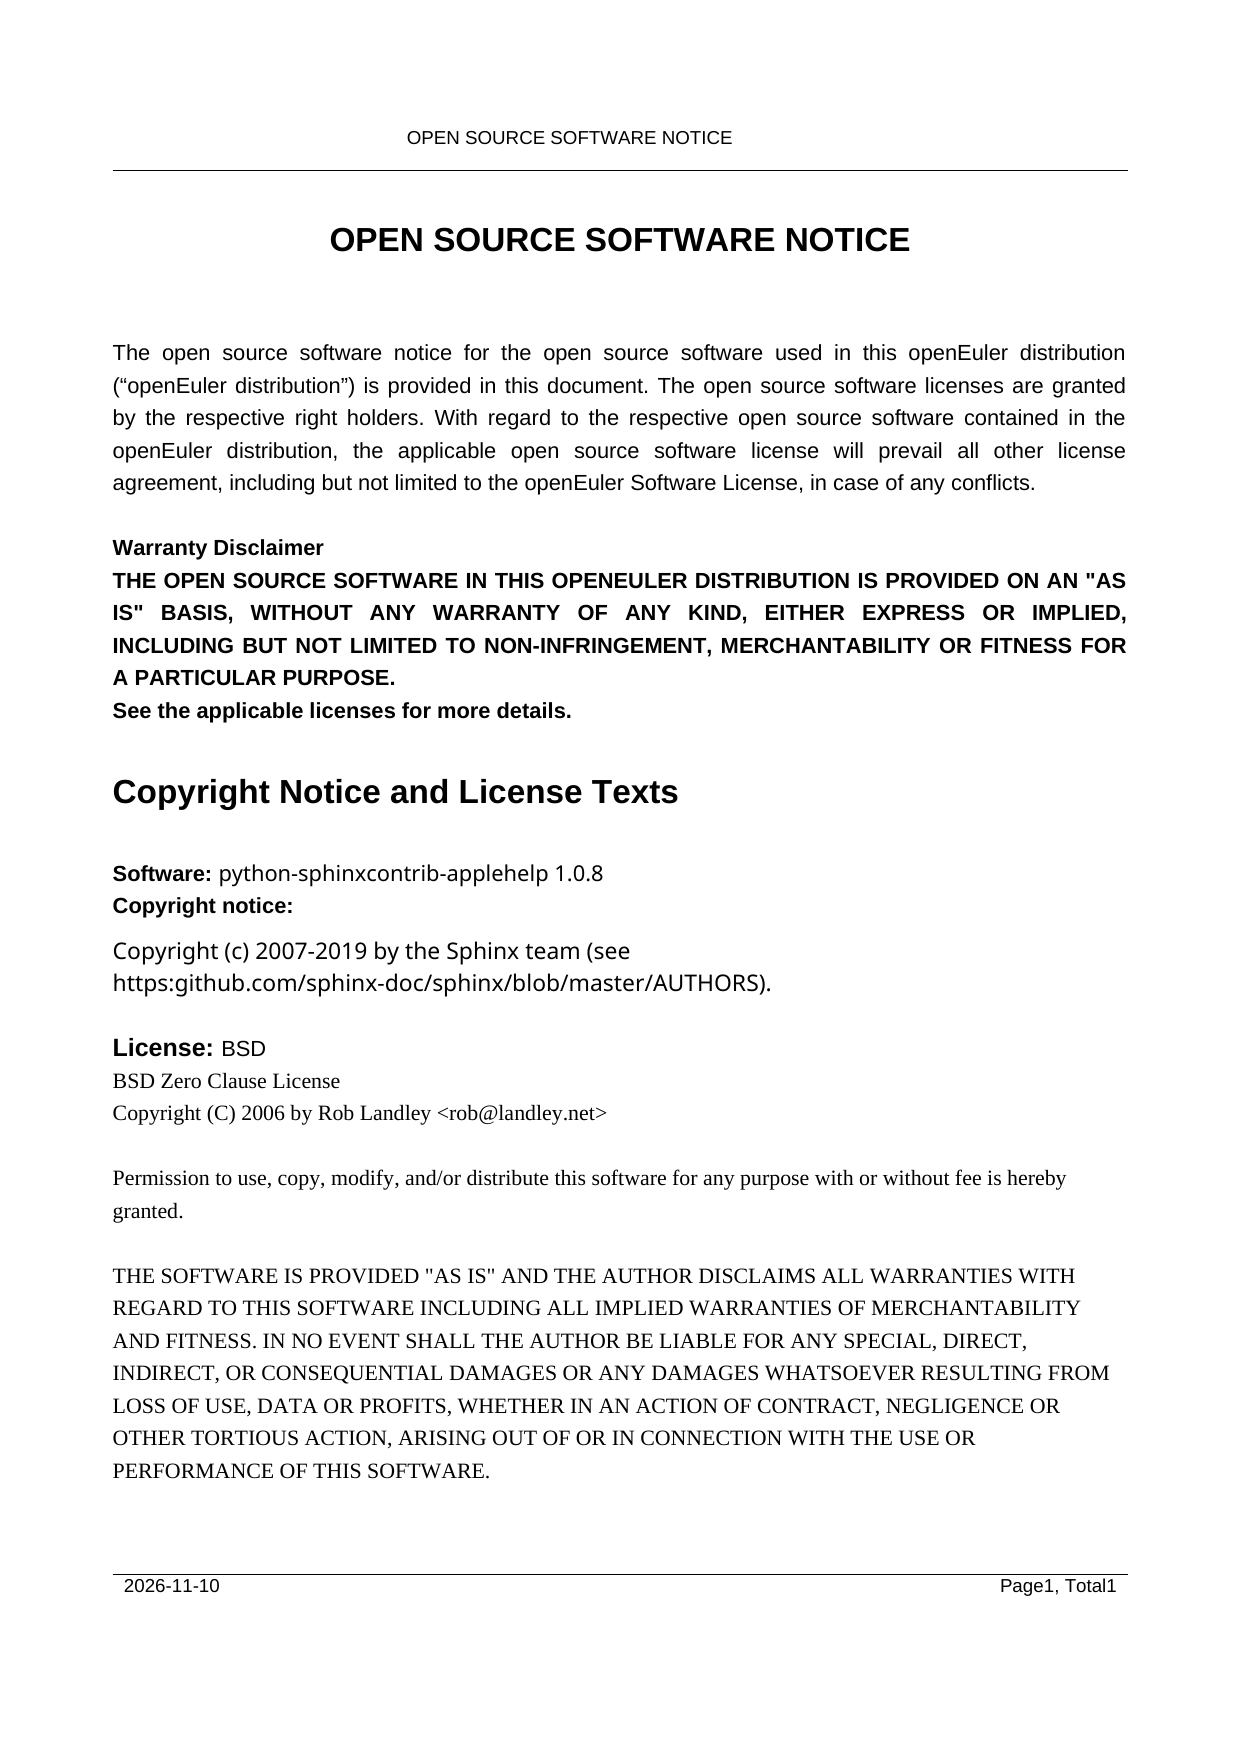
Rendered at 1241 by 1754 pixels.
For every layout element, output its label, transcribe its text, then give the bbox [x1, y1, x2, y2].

title Software: python-sphinxcontrib-applehelp 1.0.8 [112, 856, 1128, 889]
text Copyright (c) 2007-2019 by the Sphinx team (see https:github.com/sphinx-doc/sphinx/blob/master/AUTHORS). [112, 934, 1128, 1031]
text Warranty Disclaimer [112, 531, 1128, 564]
text THE OPEN SOURCE SOFTWARE IN THIS OPENEULER DISTRIBUTION IS PROVIDED ON AN "AS IS" BASIS, WITHOUT ANY WARRANTY OF ANY KIND, EITHER EXPRESS OR IMPLIED, INCLUDING BUT NOT LIMITED TO NON-INFRINGEMENT, MERCHANTABILITY OR FITNESS FOR A PARTICULAR PURPOSE. See the applicable licenses for more details. [112, 564, 1128, 726]
text Copyright notice: [112, 889, 1128, 921]
text The open source software notice for the open source software used in this openEuler distribution (“openEuler distribution”) is provided in this document. The open source software licenses are granted by the respective right holders. With regard to the respective open source software contained in the openEuler distribution, the applicable open source software license will prevail all other license agreement, including but not limited to the openEuler Software License, in case of any conflicts. [112, 336, 1128, 499]
text License: BSD [112, 1031, 1128, 1064]
text BSD Zero Clause License Copyright (C) 2006 by Rob Landley <rob@landley.net> Permission to use, copy, modify, and/or distribute this software for any purpose with or without fee is hereby granted. THE SOFTWARE IS PROVIDED "AS IS" AND THE AUTHOR DISCLAIMS ALL WARRANTIES WITH REGARD TO THIS SOFTWARE INCLUDING ALL IMPLIED WARRANTIES OF MERCHANTABILITY AND FITNESS. IN NO EVENT SHALL THE AUTHOR BE LIABLE FOR ANY SPECIAL, DIRECT, INDIRECT, OR CONSEQUENTIAL DAMAGES OR ANY DAMAGES WHATSOEVER RESULTING FROM LOSS OF USE, DATA OR PROFITS, WHETHER IN AN ACTION OF CONTRACT, NEGLIGENCE OR OTHER TORTIOUS ACTION, ARISING OUT OF OR IN CONNECTION WITH THE USE OR PERFORMANCE OF THIS SOFTWARE. [112, 1064, 1128, 1519]
text OPEN SOURCE SOFTWARE NOTICE [112, 206, 1128, 271]
text Copyright Notice and License Texts [112, 759, 1128, 824]
